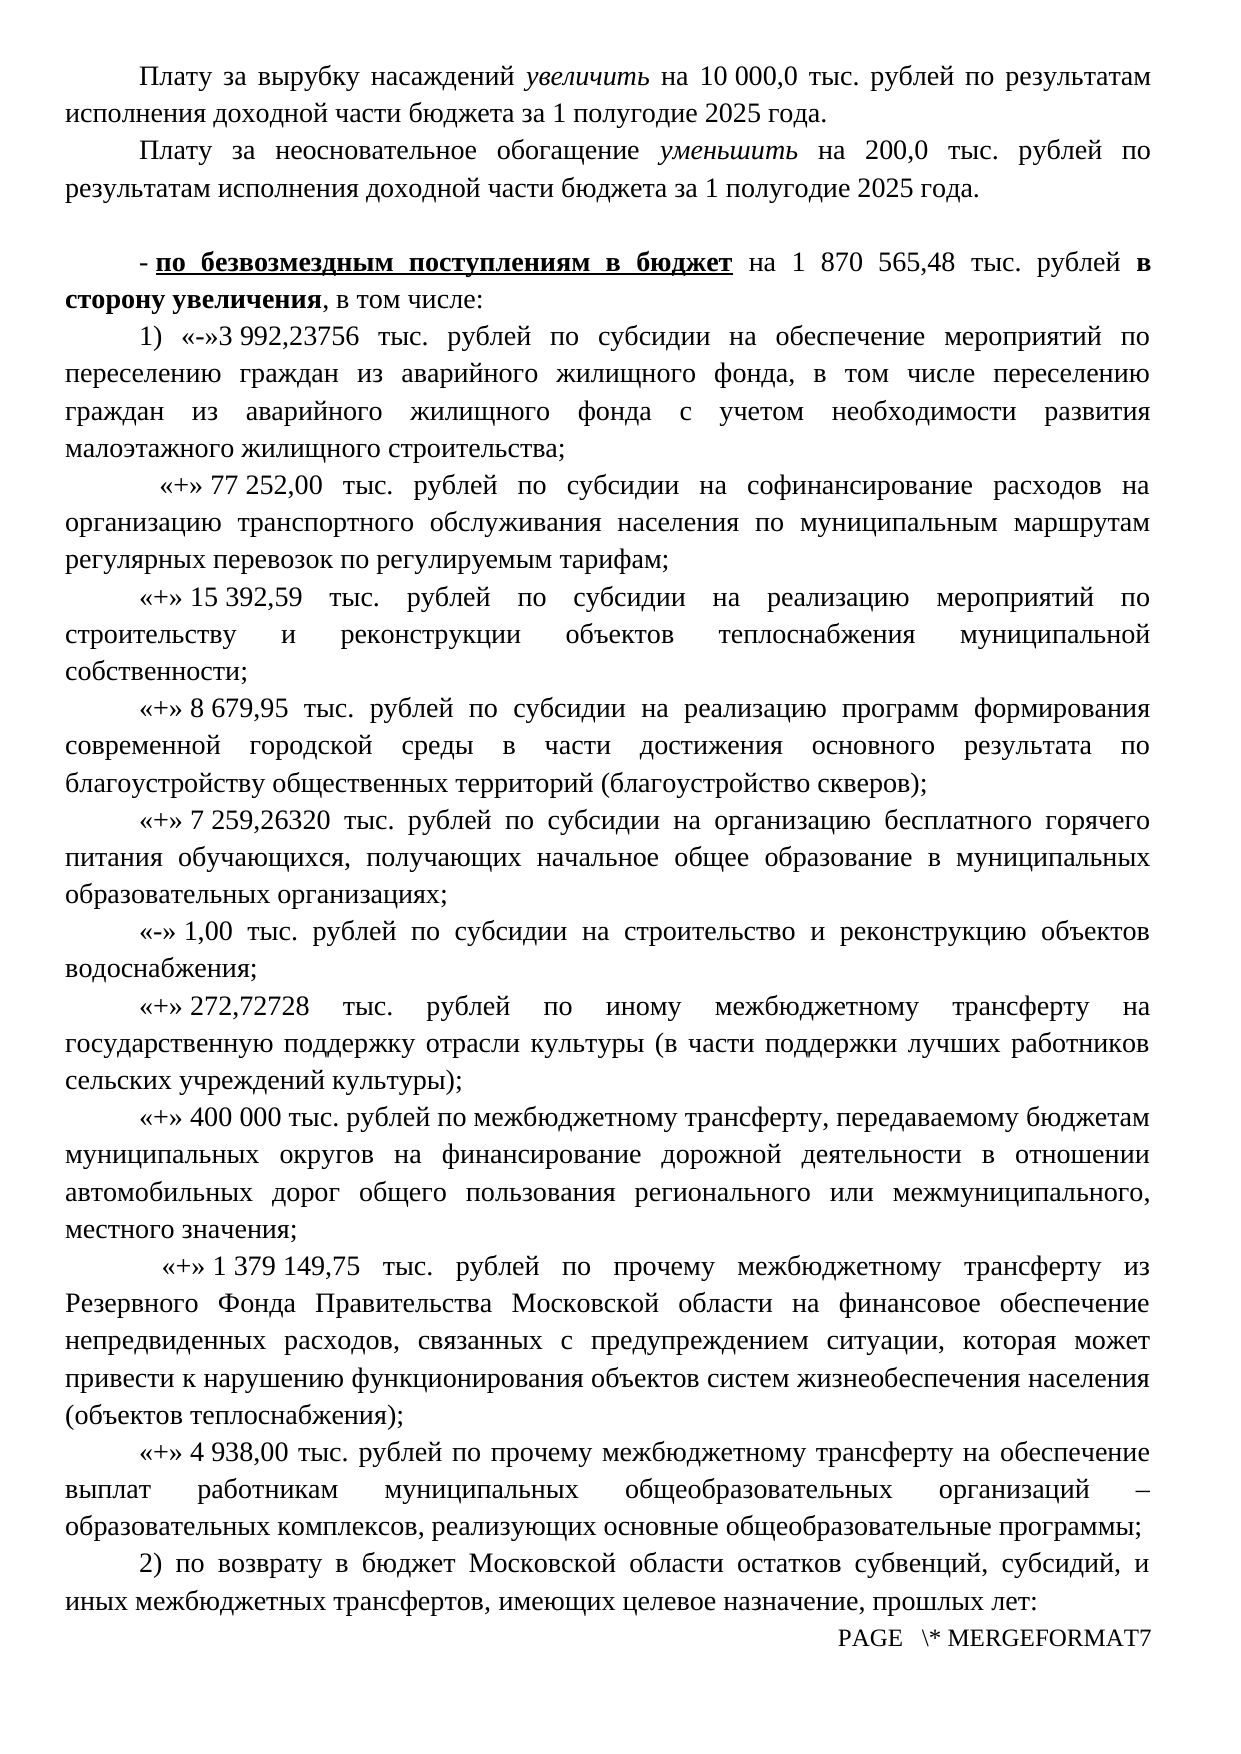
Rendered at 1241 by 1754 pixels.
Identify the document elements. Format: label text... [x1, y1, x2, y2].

list «+» 15 392,59 тыс. рублей по субсидии на реализацию мероприятий по строительству и реконструкции объектов теплоснабжения муниципальной собственности; [65, 580, 1152, 686]
text «+» 272,72728 тыс. рублей по иному межбюджетному трансферту на государственную поддержку отрасли культуры (в части поддержки лучших работников сельских учреждений культуры); [65, 989, 1152, 1096]
list «+» 8 679,95 тыс. рублей по субсидии на реализацию программ формирования современной городской среды в части достижения основного результата по благоустройству общественных территорий (благоустройство скверов); [65, 691, 1152, 798]
text «+» 400 000 тыс. рублей по межбюджетному трансферту, передаваемому бюджетам муниципальных округов на финансирование дорожной деятельности в отношении автомобильных дорог общего пользования регионального или межмуниципального, местного значения; [65, 1100, 1152, 1244]
text «+» 1 379 149,75 тыс. рублей по прочему межбюджетному трансферту из Резервного Фонда Правительства Московской области на финансовое обеспечение непредвиденных расходов, связанных с предупреждением ситуации, которая может привести к нарушению функционирования объектов систем жизнеобеспечения населения (объектов теплоснабжения); [65, 1249, 1152, 1430]
list - по безвозмездным поступлениям в бюджет на 1 870 565,48 тыс. рублей в сторону увеличения, в том числе: [65, 245, 1152, 314]
list 1) «-»3 992,23756 тыс. рублей по субсидии на обеспечение мероприятий по переселению граждан из аварийного жилищного фонда, в том числе переселению граждан из аварийного жилищного фонда с учетом необходимости развития малоэтажного жилищного строительства; [65, 319, 1152, 463]
list Плату за вырубку насаждений увеличить на 10 000,0 тыс. рублей по результатам исполнения доходной части бюджета за 1 полугодие 2025 года. [65, 59, 1152, 129]
list «+» 7 259,26320 тыс. рублей по субсидии на организацию бесплатного горячего питания обучающихся, получающих начальное общее образование в муниципальных образовательных организациях; [65, 803, 1152, 909]
text 2) по возврату в бюджет Московской области остатков субвенций, субсидий, и иных межбюджетных трансфертов, имеющих целевое назначение, прошлых лет: [65, 1547, 1152, 1616]
text «+» 77 252,00 тыс. рублей по субсидии на софинансирование расходов на организацию транспортного обслуживания населения по муниципальным маршрутам регулярных перевозок по регулируемым тарифам; [65, 468, 1152, 575]
list Плату за неосновательное обогащение уменьшить на 200,0 тыс. рублей по результатам исполнения доходной части бюджета за 1 полугодие 2025 года. [65, 133, 1152, 203]
text «+» 4 938,00 тыс. рублей по прочему межбюджетному трансферту на обеспечение выплат работникам муниципальных общеобразовательных организаций – образовательных комплексов, реализующих основные общеобразовательные программы; [65, 1435, 1152, 1542]
list «-» 1,00 тыс. рублей по субсидии на строительство и реконструкцию объектов водоснабжения; [65, 914, 1152, 984]
